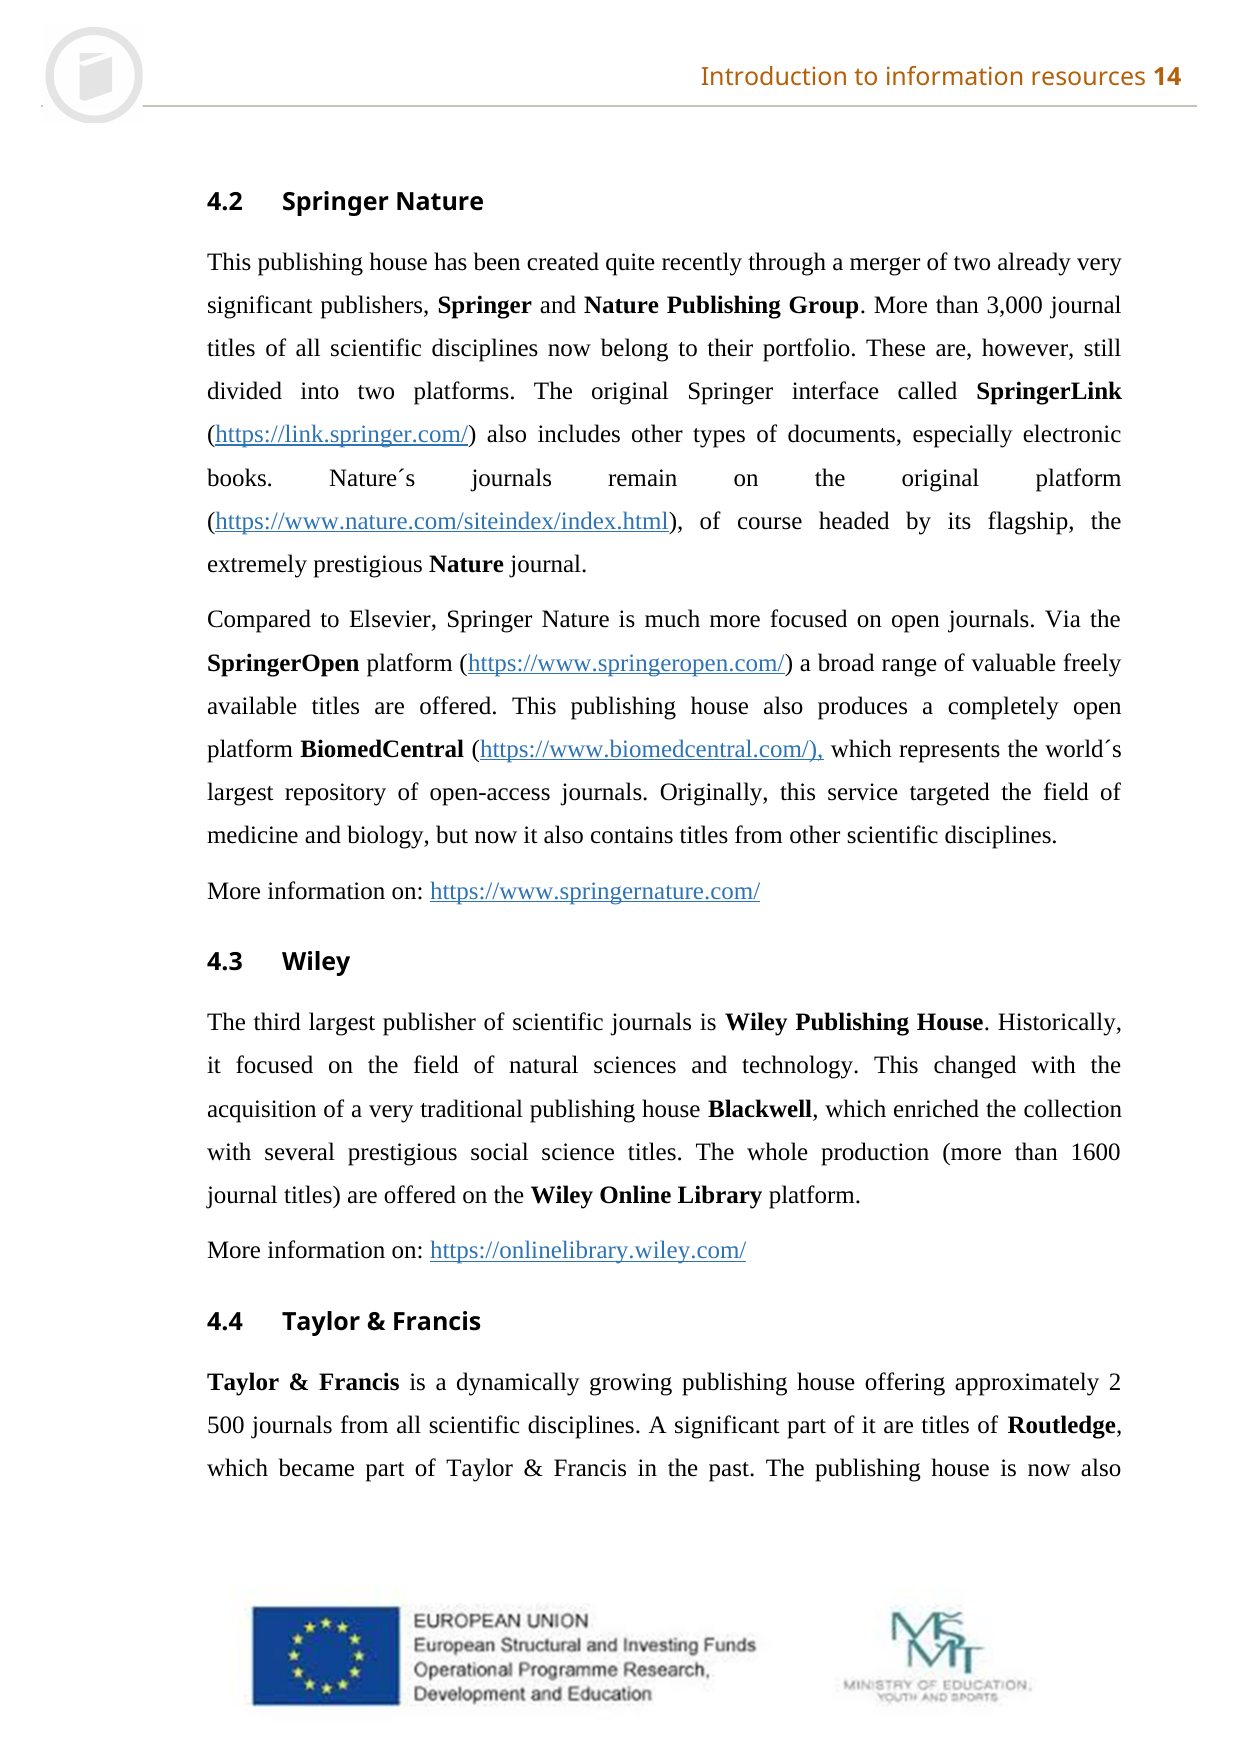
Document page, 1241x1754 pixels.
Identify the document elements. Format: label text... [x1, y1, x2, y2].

text Compared to Elsevier, Springer Nature is much more focused on open journals. Via the SpringerOpen platform (https://www.springeropen.com/) a broad range of valuable freely available titles are offered. This publishing house also produces a completely open platform BiomedCentral (https://www.biomedcentral.com/), which represents the world´s largest repository of open-access journals. Originally, this service targeted the field of medicine and biology, but now it also contains titles from other scientific disciplines. [207, 604, 1122, 849]
text More information on: https://onlinelibrary.wiley.com/ [207, 1236, 1122, 1264]
picture [200, 1560, 1069, 1751]
text This publishing house has been created quite recently through a merger of two already very significant publishers, Springer and Nature Publishing Group. More than 3,000 journal titles of all scientific disciplines now belong to their portfolio. These are, however, still divided into two platforms. The original Springer interface called SpringerLink (https://link.springer.com/) also includes other types of documents, especially electronic books. Nature´s journals remain on the original platform (https://www.nature.com/siteindex/index.html), of course headed by its flagship, the extremely prestigious Nature journal. [207, 247, 1122, 578]
text More information on: https://www.springernature.com/ [207, 876, 1122, 904]
subtitle Springer Nature [207, 183, 1122, 217]
subtitle Wiley [207, 944, 1122, 978]
subtitle Taylor & Francis [207, 1304, 1122, 1338]
text The third largest publisher of scientific journals is Wiley Publishing House. Historically, it focused on the field of natural sciences and technology. This changed with the acquisition of a very traditional publishing house Blackwell, which enriched the collection with several prestigious social science titles. The whole production (more than 1600 journal titles) are offered on the Wiley Online Library platform. [207, 1007, 1122, 1209]
